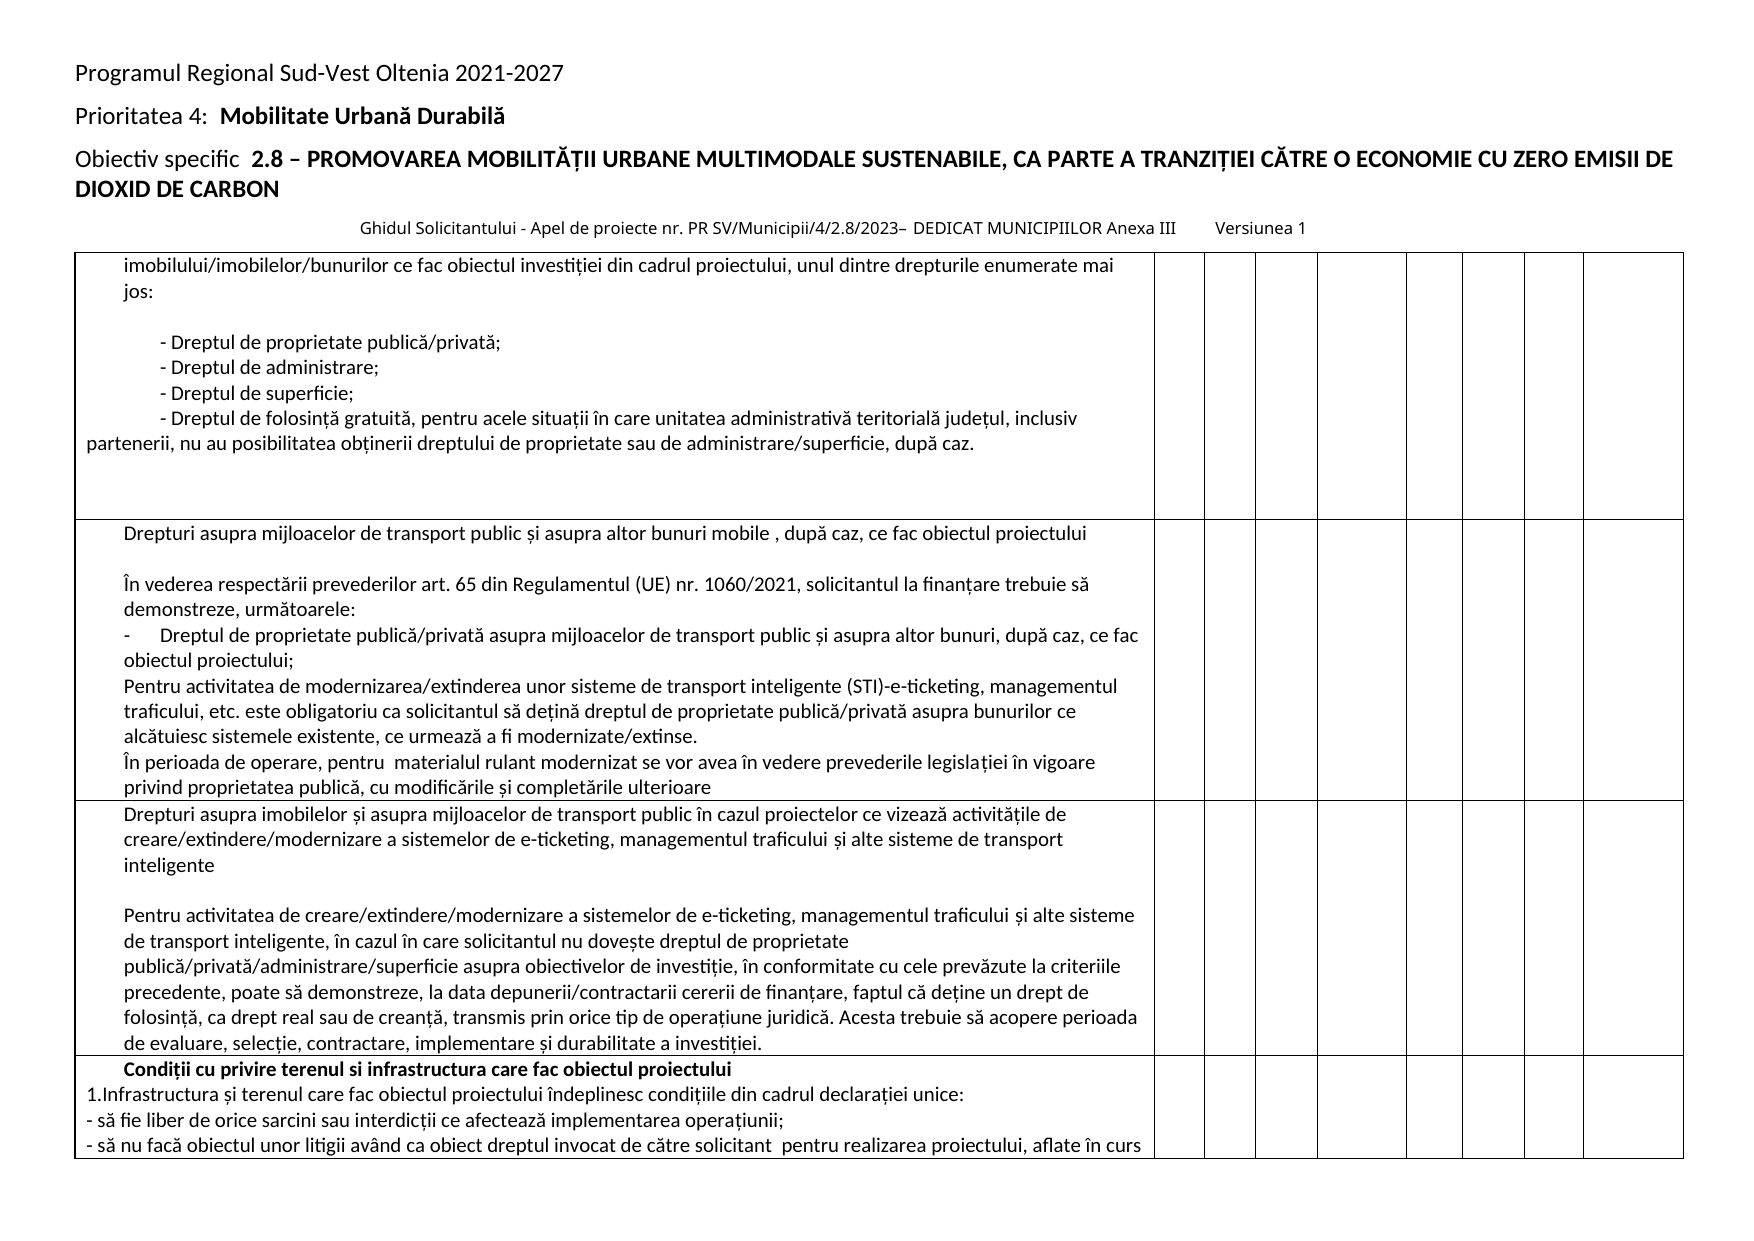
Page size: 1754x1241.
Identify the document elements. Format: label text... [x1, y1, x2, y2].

table_cell Drepturi asupra mijloacelor de transport public şi asupra altor bunuri mobile , după caz, ce fac obiectul proiectului În vederea respectării prevederilor art. 65 din Regulamentul (UE) nr. 1060/2021, solicitantul la finanțare trebuie să demonstreze, următoarele: - Dreptul de proprietate publică/privată asupra mijloacelor de transport public și asupra altor bunuri, după caz, ce fac obiectul proiectului; Pentru activitatea de modernizarea/extinderea unor sisteme de transport inteligente (STI)-e-ticketing, managementul traficului, etc. este obligatoriu ca solicitantul să dețină dreptul de proprietate publică/privată asupra bunurilor ce alcătuiesc sistemele existente, ce urmează a fi modernizate/extinse. În perioada de operare, pentru materialul rulant modernizat se vor avea în vedere prevederile legislaţiei în vigoare privind proprietatea publică, cu modificările și completările ulterioare [76, 520, 1154, 800]
table_cell [1584, 520, 1683, 800]
table_cell [1155, 1056, 1204, 1158]
table_cell [1463, 801, 1524, 1055]
table_cell [1525, 520, 1583, 800]
table_cell [1463, 1056, 1524, 1158]
table_cell [1256, 253, 1317, 519]
table_cell [1256, 520, 1317, 800]
table_cell [1256, 1056, 1317, 1158]
table_cell [1318, 801, 1406, 1055]
table_cell [1155, 520, 1204, 800]
table_cell [1205, 801, 1255, 1055]
table_cell [1584, 1056, 1683, 1158]
table_cell [1463, 520, 1524, 800]
table_cell [1318, 520, 1406, 800]
table_cell [1205, 520, 1255, 800]
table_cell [76, 1056, 1154, 1158]
table_cell Drepturi asupra imobilelor şi asupra mijloacelor de transport public în cazul proiectelor ce vizează activitățile de creare/extindere/modernizare a sistemelor de e-ticketing, managementul traficului şi alte sisteme de transport inteligente Pentru activitatea de creare/extindere/modernizare a sistemelor de e-ticketing, managementul traficului şi alte sisteme de transport inteligente, în cazul în care solicitantul nu dovește dreptul de proprietate publică/privată/administrare/superficie asupra obiectivelor de investiție, în conformitate cu cele prevăzute la criteriile precedente, poate să demonstreze, la data depunerii/contractarii cererii de finanțare, faptul că deține un drept de folosință, ca drept real sau de creanță, transmis prin orice tip de operațiune juridică. Acesta trebuie să acopere perioada de evaluare, selecție, contractare, implementare și durabilitate a investiției. [76, 801, 1154, 1055]
table_cell [1525, 801, 1583, 1055]
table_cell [76, 253, 1154, 519]
table_cell [1407, 520, 1462, 800]
table_cell [1584, 253, 1683, 519]
table_cell [1318, 253, 1406, 519]
table_cell [1525, 1056, 1583, 1158]
table_cell [1205, 253, 1255, 519]
table_cell [1407, 801, 1462, 1055]
table_cell [1463, 253, 1524, 519]
table_cell [1318, 1056, 1406, 1158]
table_cell [1155, 801, 1204, 1055]
table_cell [1407, 253, 1462, 519]
table_cell [1205, 1056, 1255, 1158]
table_cell [1155, 253, 1204, 519]
table_cell [1256, 801, 1317, 1055]
table_cell [1525, 253, 1583, 519]
table_cell [1584, 801, 1683, 1055]
table_cell [1407, 1056, 1462, 1158]
